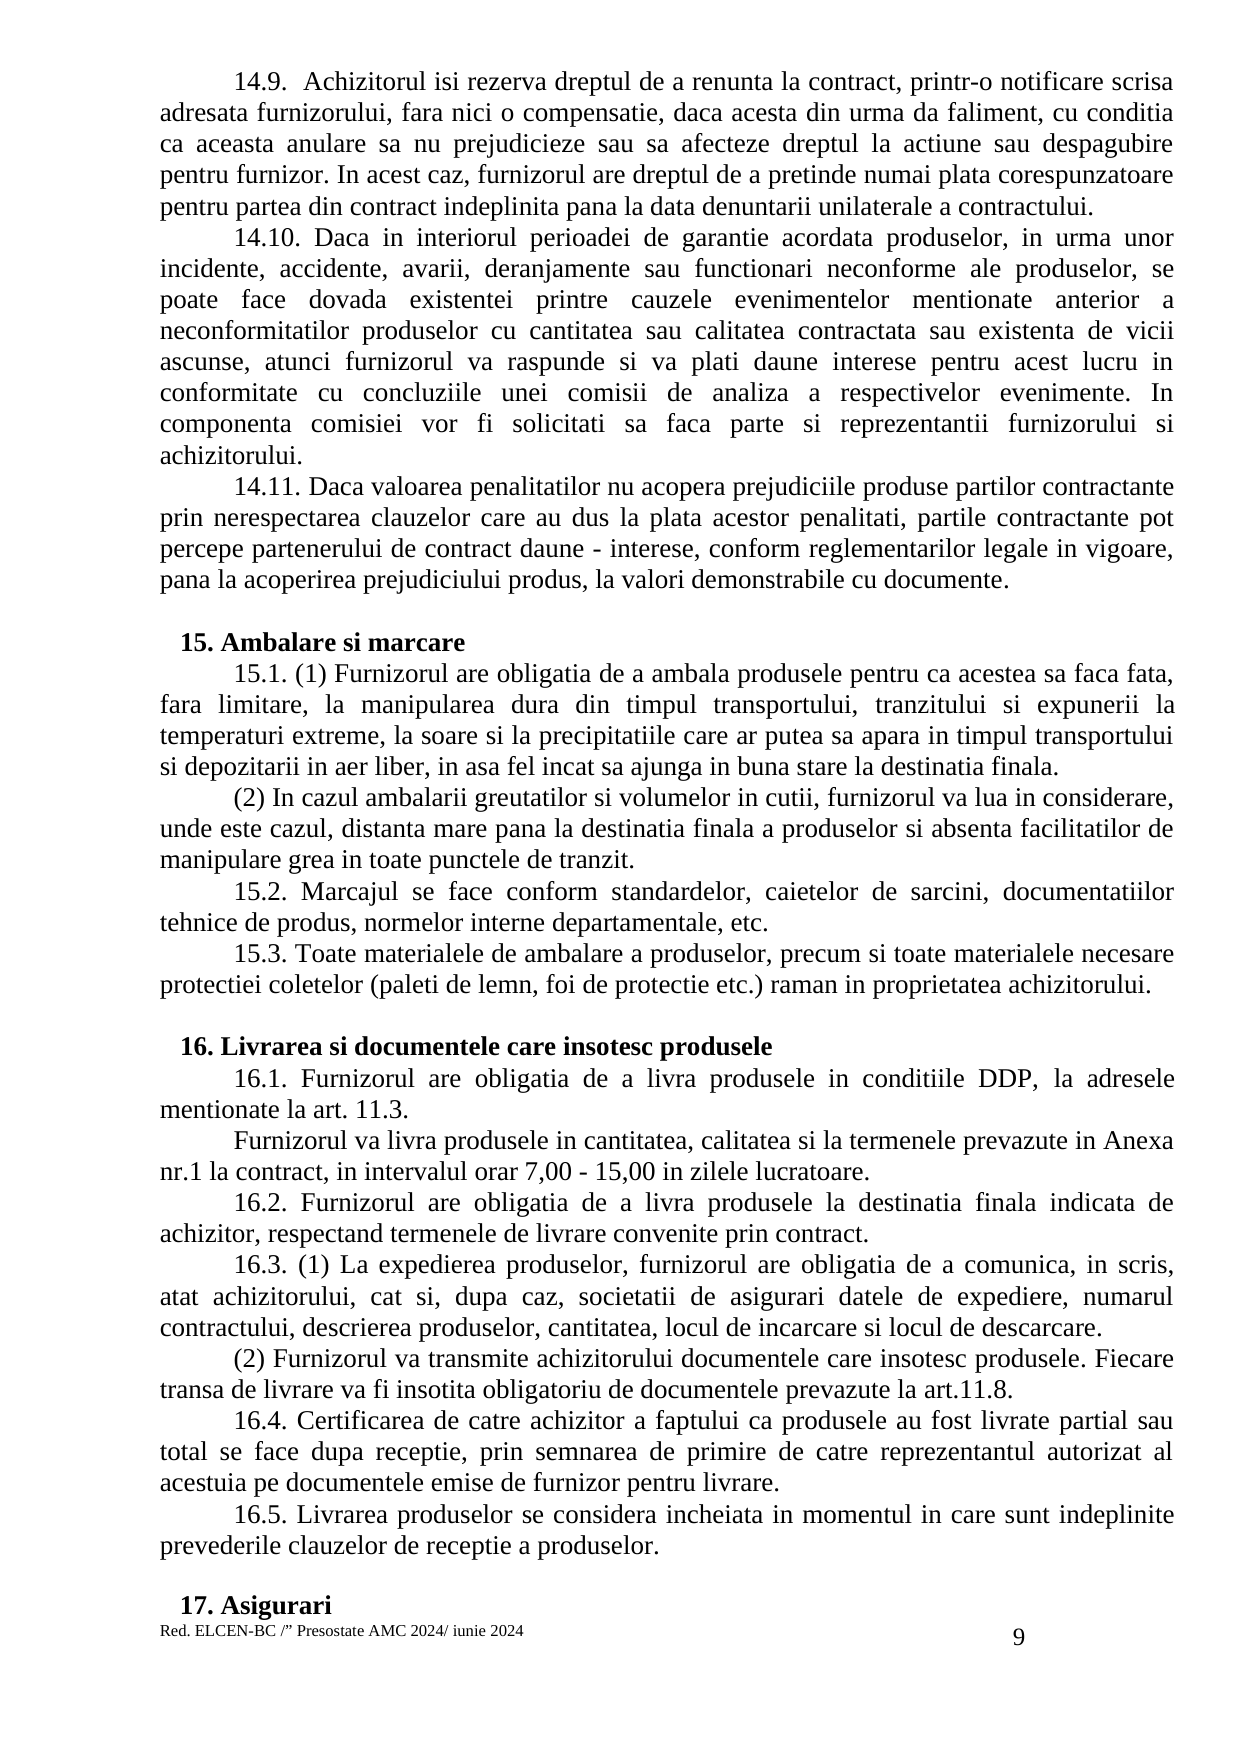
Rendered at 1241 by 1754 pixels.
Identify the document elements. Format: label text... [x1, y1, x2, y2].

text 15.3. Toate materialele de ambalare a produselor, precum si toate materialele necesare protectiei coletelor (paleti de lemn, foi de protectie etc.) raman in proprietatea achizitorului. [159, 937, 1175, 999]
text 14.10. Daca in interiorul perioadei de garantie acordata produselor, in urma unor incidente, accidente, avarii, deranjamente sau functionari neconforme ale produselor, se poate face dovada existentei printre cauzele evenimentelor mentionate anterior a neconformitatilor produselor cu cantitatea sau calitatea contractata sau existenta de vicii ascunse, atunci furnizorul va raspunde si va plati daune interese pentru acest lucru in conformitate cu concluziile unei comisii de analiza a respectivelor evenimente. In componenta comisiei vor fi solicitati sa faca parte si reprezentantii furnizorului si achizitorului. [159, 221, 1175, 470]
text 16. Livrarea si documentele care insotesc produsele [159, 1031, 1175, 1062]
text 14.11. Daca valoarea penalitatilor nu acopera prejudiciile produse partilor contractante prin nerespectarea clauzelor care au dus la plata acestor penalitati, partile contractante pot percepe partenerului de contract daune - interese, conform reglementarilor legale in vigoare, pana la acoperirea prejudiciului produs, la valori demonstrabile cu documente. [159, 470, 1175, 594]
text 17. Asigurari [159, 1589, 1175, 1620]
text 16.4. Certificarea de catre achizitor a faptului ca produsele au fost livrate partial sau total se face dupa receptie, prin semnarea de primire de catre reprezentantul autorizat al acestuia pe documentele emise de furnizor pentru livrare. [159, 1404, 1175, 1498]
text Furnizorul va livra produsele in cantitatea, calitatea si la termenele prevazute in Anexa nr.1 la contract, in intervalul orar 7,00 - 15,00 in zilele lucratoare. [159, 1124, 1175, 1186]
text 16.3. (1) La expedierea produselor, furnizorul are obligatia de a comunica, in scris, atat achizitorului, cat si, dupa caz, societatii de asigurari datele de expediere, numarul contractului, descrierea produselor, cantitatea, locul de incarcare si locul de descarcare. [159, 1248, 1175, 1342]
text 14.9. Achizitorul isi rezerva dreptul de a renunta la contract, printr-o notificare scrisa adresata furnizorului, fara nici o compensatie, daca acesta din urma da faliment, cu conditia ca aceasta anulare sa nu prejudicieze sau sa afecteze dreptul la actiune sau despagubire pentru furnizor. In acest caz, furnizorul are dreptul de a pretinde numai plata corespunzatoare pentru partea din contract indeplinita pana la data denuntarii unilaterale a contractului. [159, 65, 1175, 221]
text 16.1. Furnizorul are obligatia de a livra produsele in conditiile DDP, la adresele mentionate la art. 11.3. [159, 1062, 1175, 1124]
text (2) In cazul ambalarii greutatilor si volumelor in cutii, furnizorul va lua in considerare, unde este cazul, distanta mare pana la destinatia finala a produselor si absenta facilitatilor de manipulare grea in toate punctele de tranzit. [159, 781, 1175, 875]
text 16.2. Furnizorul are obligatia de a livra produsele la destinatia finala indicata de achizitor, respectand termenele de livrare convenite prin contract. [159, 1186, 1175, 1248]
text 15. Ambalare si marcare [159, 626, 1175, 657]
text (2) Furnizorul va transmite achizitorului documentele care insotesc produsele. Fiecare transa de livrare va fi insotita obligatoriu de documentele prevazute la art.11.8. [159, 1342, 1175, 1404]
text 15.2. Marcajul se face conform standardelor, caietelor de sarcini, documentatiilor tehnice de produs, normelor interne departamentale, etc. [159, 875, 1175, 937]
text 15.1. (1) Furnizorul are obligatia de a ambala produsele pentru ca acestea sa faca fata, fara limitare, la manipularea dura din timpul transportului, tranzitului si expunerii la temperaturi extreme, la soare si la precipitatiile care ar putea sa apara in timpul transportului si depozitarii in aer liber, in asa fel incat sa ajunga in buna stare la destinatia finala. [159, 657, 1175, 781]
text 16.5. Livrarea produselor se considera incheiata in momentul in care sunt indeplinite prevederile clauzelor de receptie a produselor. [159, 1498, 1175, 1560]
